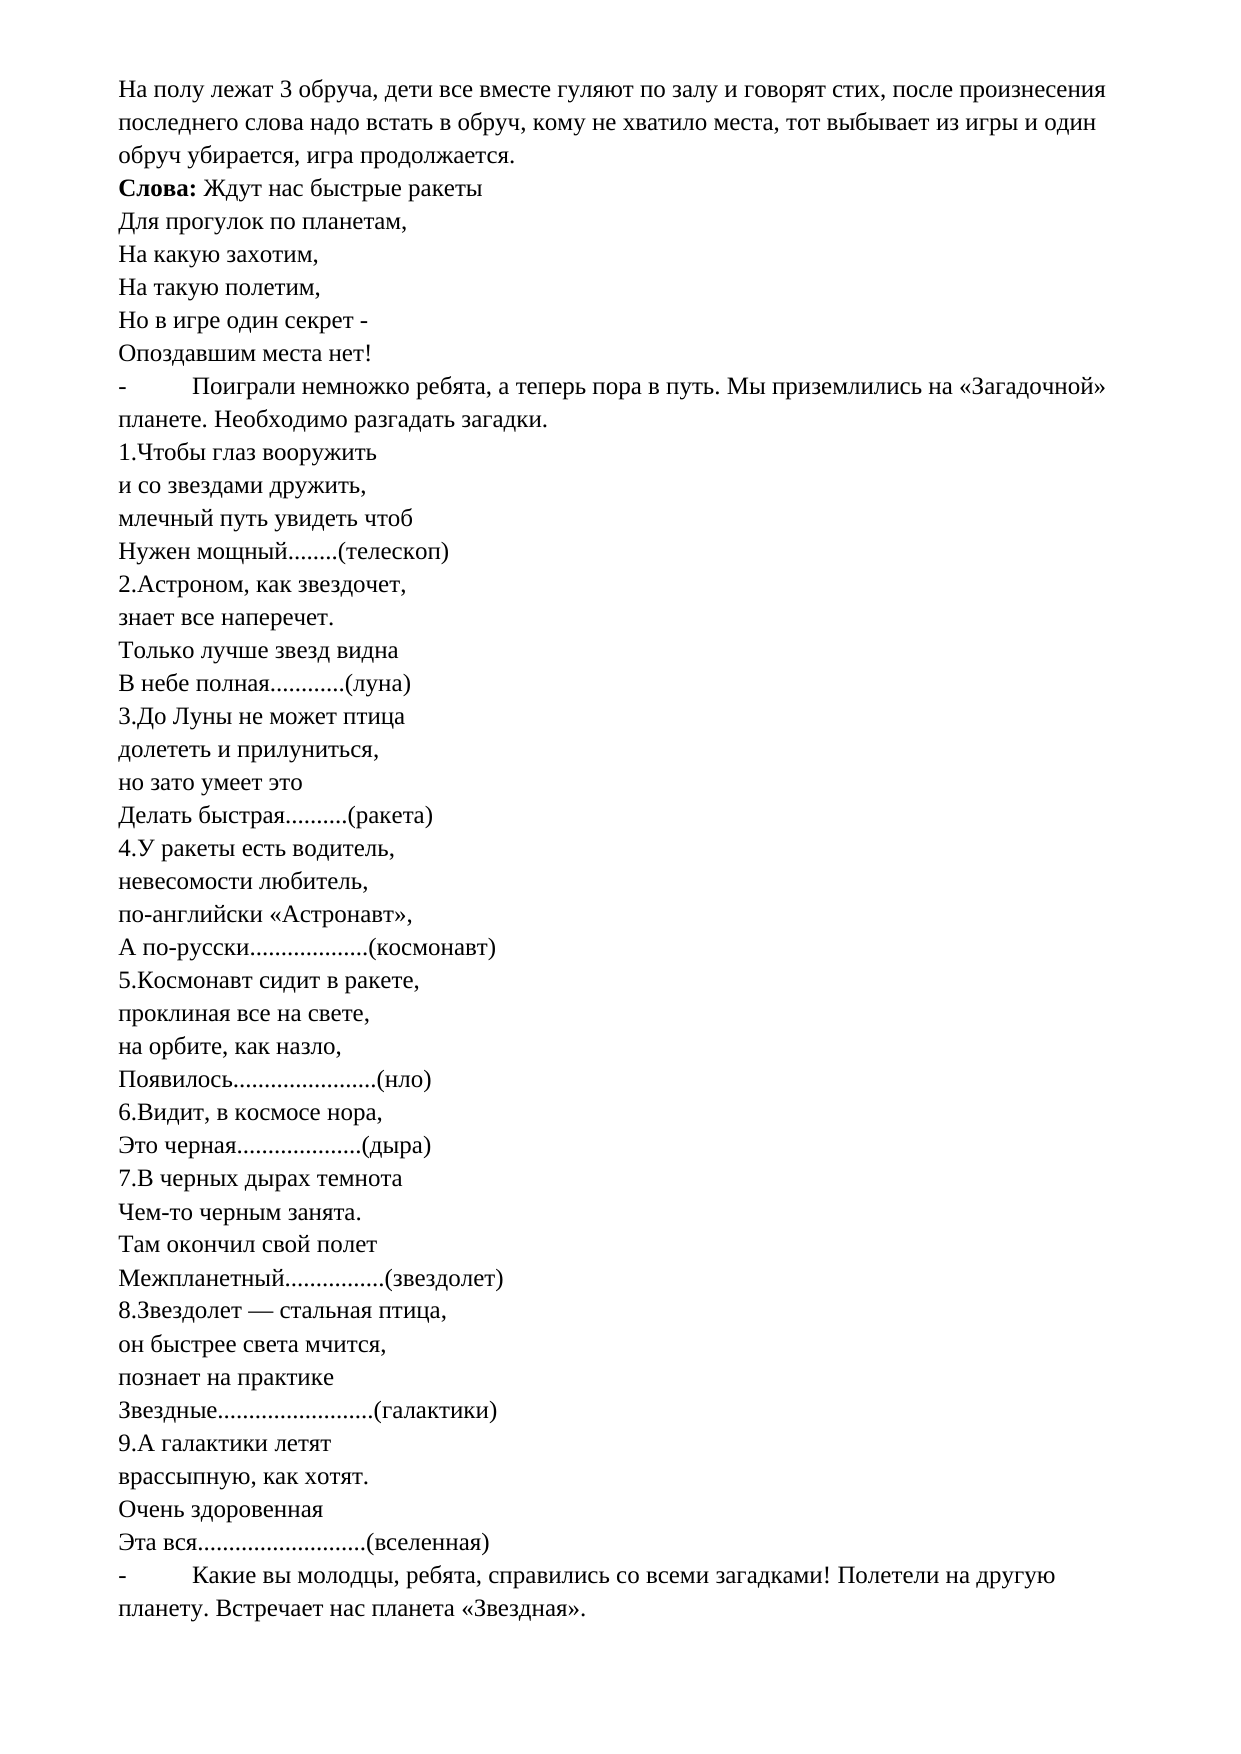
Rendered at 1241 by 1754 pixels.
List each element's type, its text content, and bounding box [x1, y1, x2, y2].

text Очень здоровенная [118, 1494, 1152, 1522]
text познает на практике [118, 1362, 1152, 1390]
text невесомости любитель, [118, 866, 1152, 895]
text Для прогулок по планетам, [118, 206, 1152, 235]
text Там окончил свой полет [118, 1229, 1152, 1258]
text 2.Астроном, как звездочет, [118, 569, 1152, 598]
text Только лучше звезд видна [118, 635, 1152, 664]
text А по-русски...................(космонавт) [118, 932, 1152, 961]
text Но в игре один секрет - [118, 305, 1152, 334]
text - Какие вы молодцы, ребята, справились со всеми загадками! Полетели на другую планету. Встречает нас планета «Звездная». [118, 1560, 1152, 1622]
text Опоздавшим места нет! [118, 338, 1152, 367]
text На такую полетим, [118, 272, 1152, 301]
text На полу лежат 3 обруча, дети все вместе гуляют по залу и говорят стих, после произнесения последнего слова надо встать в обруч, кому не хватило места, тот выбывает из игры и один обруч убирается, игра продолжается. [118, 74, 1152, 169]
text 1.Чтобы глаз вооружить [118, 437, 1152, 466]
text врассыпную, как хотят. [118, 1461, 1152, 1489]
text В небе полная............(луна) [118, 668, 1152, 697]
text Эта вся...........................(вселенная) [118, 1527, 1152, 1556]
text знает все наперечет. [118, 602, 1152, 631]
text 7.В черных дырах темнота [118, 1163, 1152, 1192]
text 5.Космонавт сидит в ракете, [118, 965, 1152, 994]
text Слова: Ждут нас быстрые ракеты [118, 173, 1152, 202]
text 3.До Луны не может птица [118, 701, 1152, 730]
text Делать быстрая..........(ракета) [118, 800, 1152, 829]
text Нужен мощный........(телескоп) [118, 536, 1152, 565]
text но зато умеет это [118, 767, 1152, 796]
text Это черная....................(дыра) [118, 1131, 1152, 1159]
text и со звездами дружить, [118, 470, 1152, 499]
text Звездные.........................(галактики) [118, 1395, 1152, 1423]
text - Поиграли немножко ребята, а теперь пора в путь. Мы приземлились на «Загадочной» планете. Необходимо разгадать загадки. [118, 371, 1152, 433]
text по-английски «Астронавт», [118, 899, 1152, 928]
text долететь и прилуниться, [118, 734, 1152, 763]
text проклиная все на свете, [118, 998, 1152, 1027]
text Межпланетный................(звездолет) [118, 1263, 1152, 1291]
text млечный путь увидеть чтоб [118, 503, 1152, 532]
text 8.Звездолет — стальная птица, [118, 1296, 1152, 1324]
text на орбите, как назло, [118, 1031, 1152, 1060]
text 4.У ракеты есть водитель, [118, 833, 1152, 862]
text 9.А галактики летят [118, 1428, 1152, 1456]
text Чем-то черным занята. [118, 1197, 1152, 1225]
text На какую захотим, [118, 239, 1152, 268]
text он быстрее света мчится, [118, 1329, 1152, 1357]
text Появилось.......................(нло) [118, 1064, 1152, 1093]
text 6.Видит, в космосе нора, [118, 1097, 1152, 1126]
